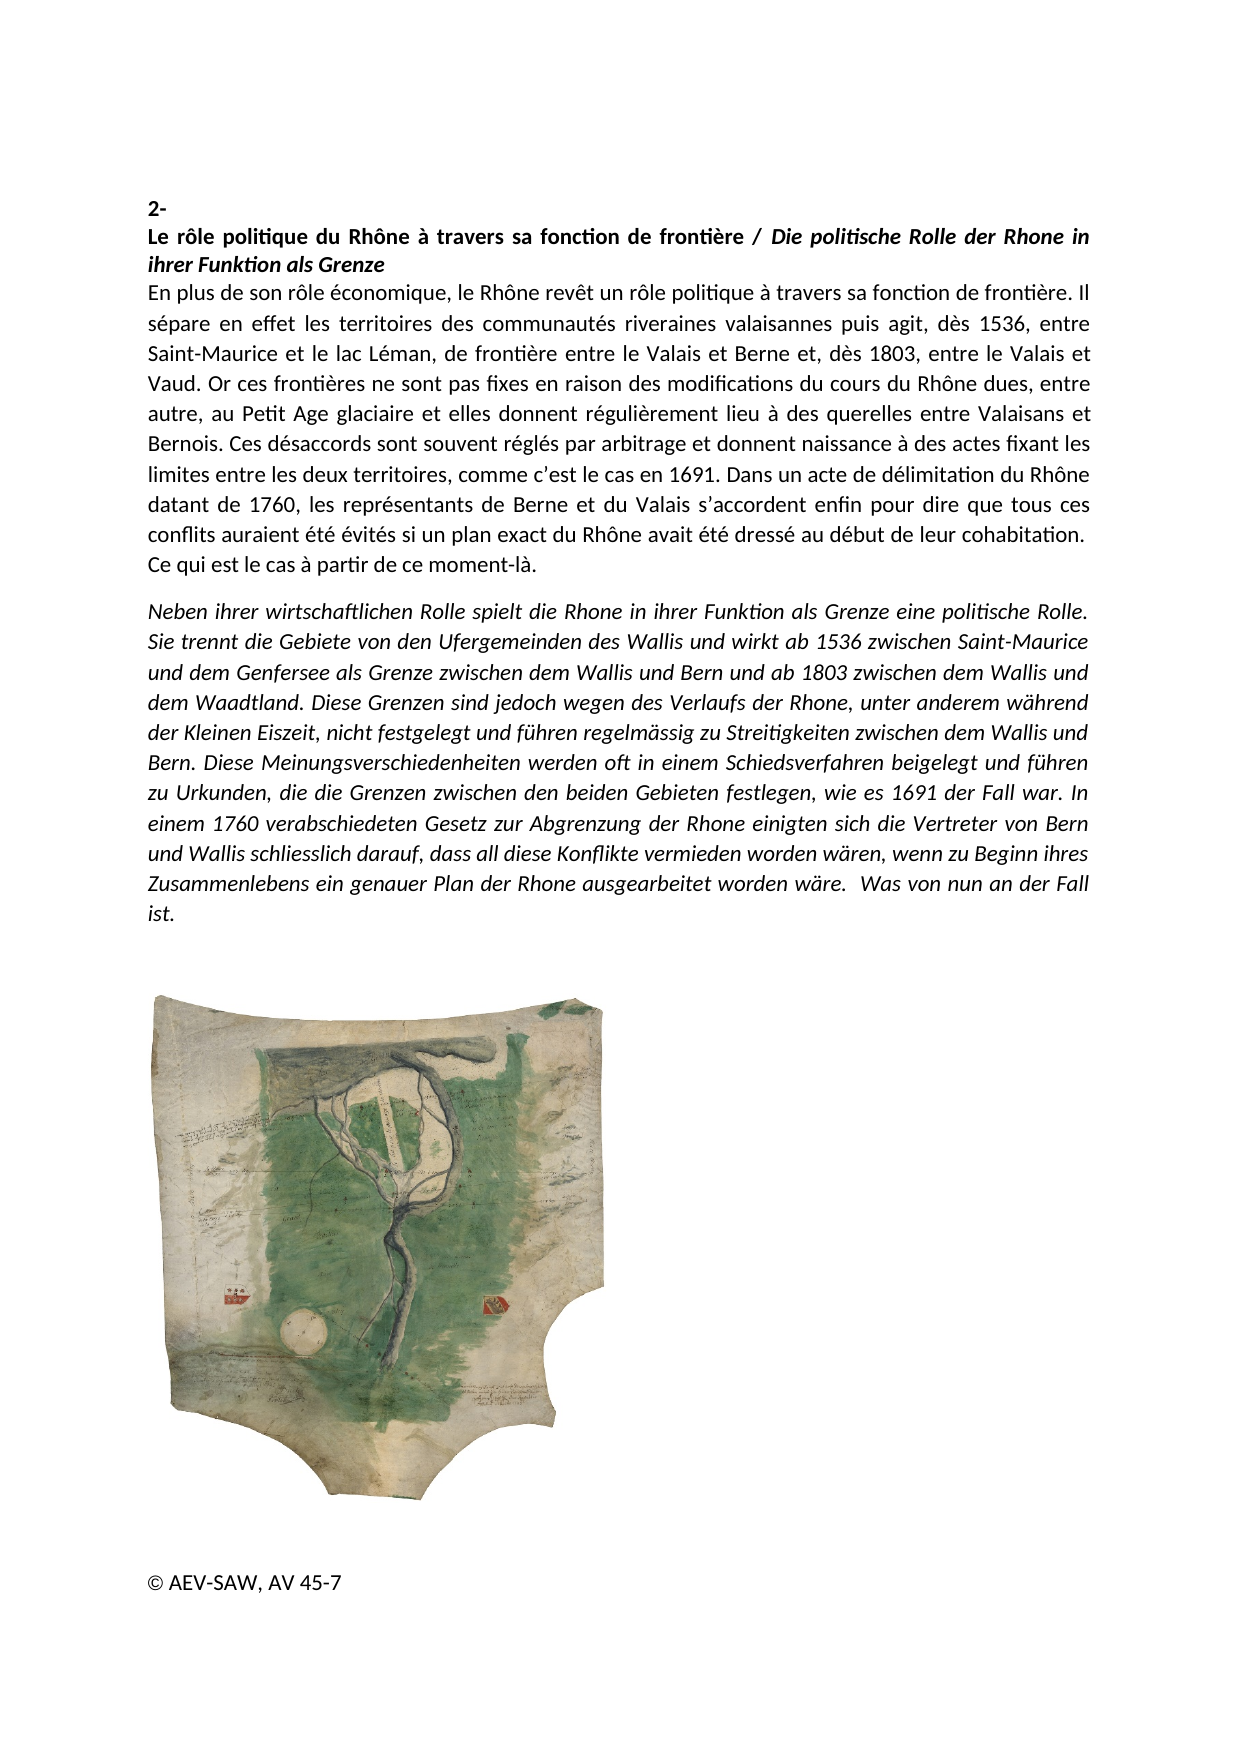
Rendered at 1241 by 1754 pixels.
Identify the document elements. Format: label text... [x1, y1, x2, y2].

text En plus de son rôle économique, le Rhône revêt un rôle politique à travers sa fonction de frontière. Il sépare en effet les territoires des communautés riveraines valaisannes puis agit, dès 1536, entre Saint-Maurice et le lac Léman, de frontière entre le Valais et Berne et, dès 1803, entre le Valais et Vaud. Or ces frontières ne sont pas fixes en raison des modifications du cours du Rhône dues, entre autre, au Petit Age glaciaire et elles donnent régulièrement lieu à des querelles entre Valaisans et Bernois. Ces désaccords sont souvent réglés par arbitrage et donnent naissance à des actes fixant les limites entre les deux territoires, comme c’est le cas en 1691. Dans un acte de délimitation du Rhône datant de 1760, les représentants de Berne et du Valais s’accordent enfin pour dire que tous ces conflits auraient été évités si un plan exact du Rhône avait été dressé au début de leur cohabitation. Ce qui est le cas à partir de ce moment-là. [148, 278, 1093, 578]
text Le rôle politique du Rhône à travers sa fonction de frontière / Die politische Rolle der Rhone in ihrer Funktion als Grenze [148, 222, 1093, 278]
text Neben ihrer wirtschaftlichen Rolle spielt die Rhone in ihrer Funktion als Grenze eine politische Rolle. Sie trennt die Gebiete von den Ufergemeinden des Wallis und wirkt ab 1536 zwischen Saint-Maurice und dem Genfersee als Grenze zwischen dem Wallis und Bern und ab 1803 zwischen dem Wallis und dem Waadtland. Diese Grenzen sind jedoch wegen des Verlaufs der Rhone, unter anderem während der Kleinen Eiszeit, nicht festgelegt und führen regelmässig zu Streitigkeiten zwischen dem Wallis und Bern. Diese Meinungsverschiedenheiten werden oft in einem Schiedsverfahren beigelegt und führen zu Urkunden, die die Grenzen zwischen den beiden Gebieten festlegen, wie es 1691 der Fall war. In einem 1760 verabschiedeten Gesetz zur Abgrenzung der Rhone einigten sich die Vertreter von Bern und Wallis schliesslich darauf, dass all diese Konflikte vermieden worden wären, wenn zu Beginn ihres Zusammenlebens ein genauer Plan der Rhone ausgearbeitet worden wäre. Was von nun an der Fall ist. [148, 597, 1093, 927]
text 2- [148, 194, 1093, 222]
picture [147, 993, 610, 1503]
text © AEV-SAW, AV 45-7 [148, 1568, 1093, 1596]
